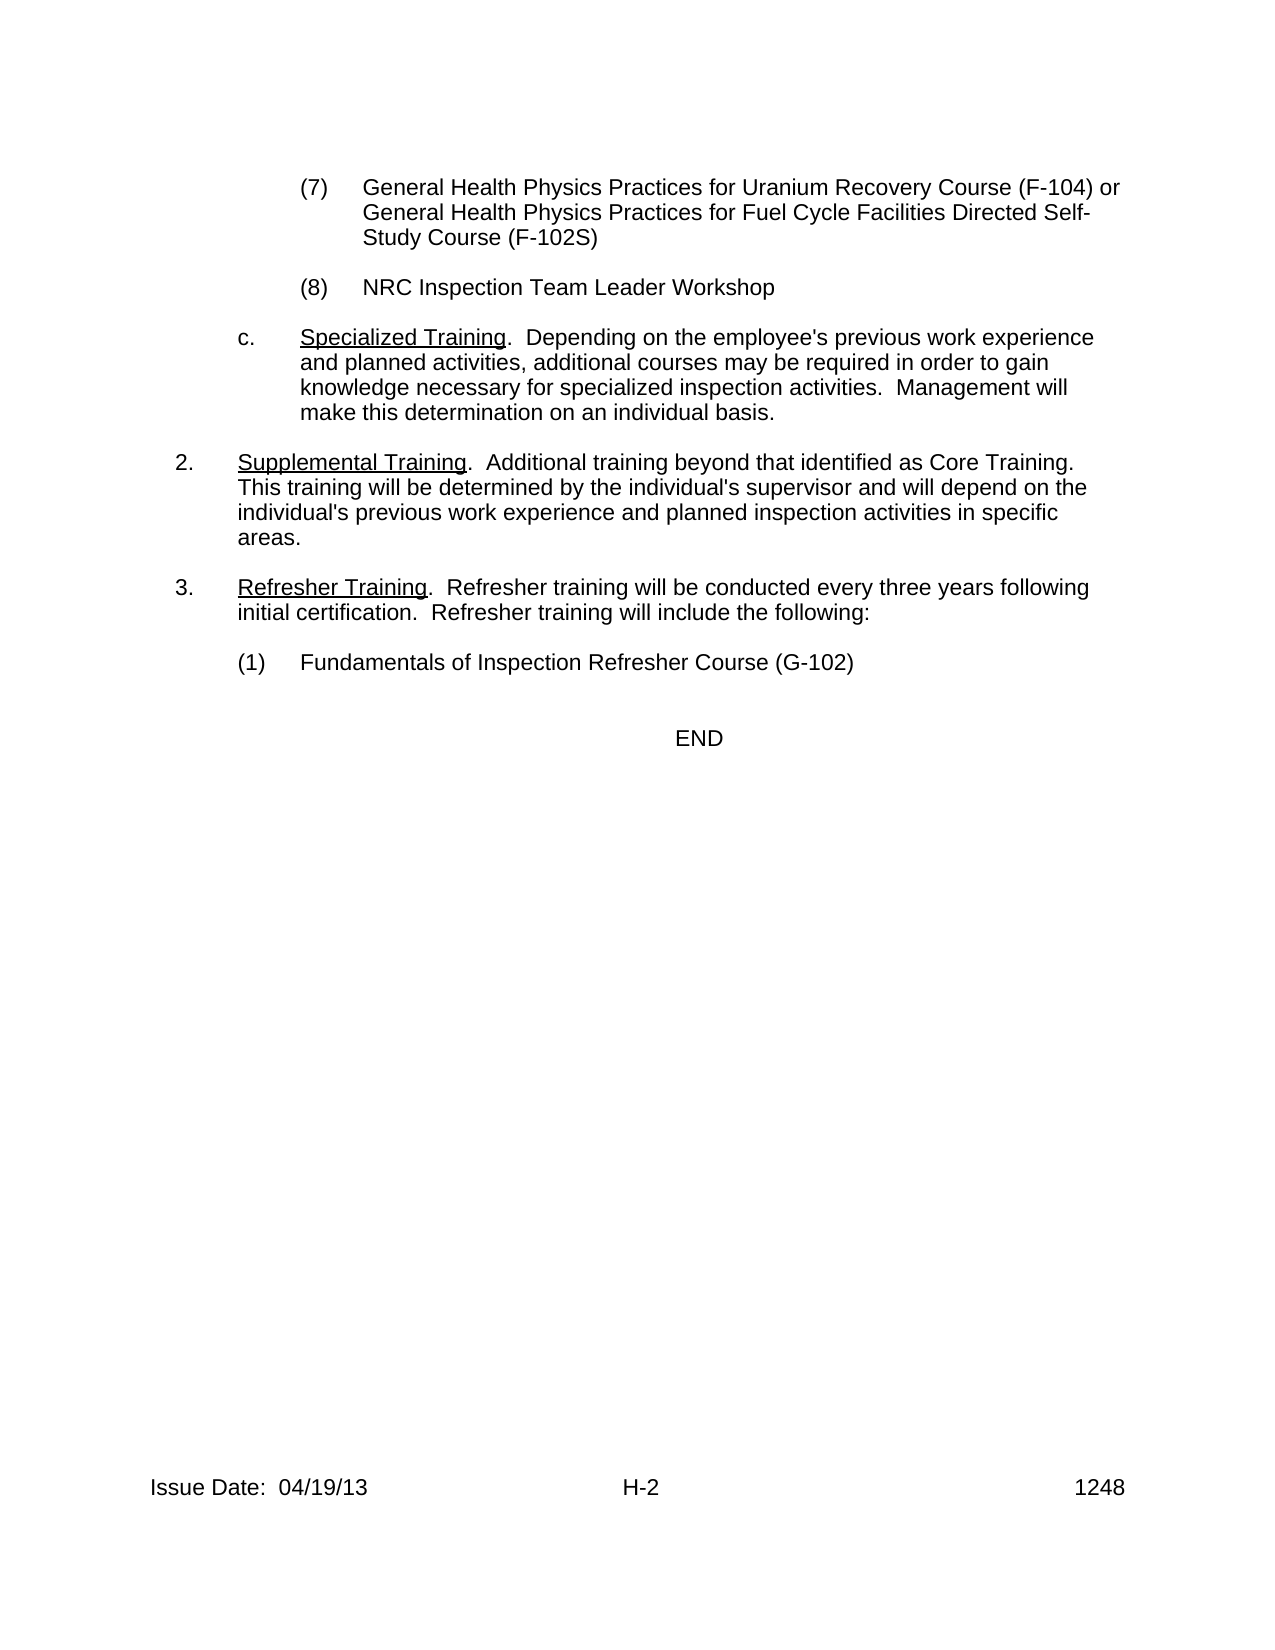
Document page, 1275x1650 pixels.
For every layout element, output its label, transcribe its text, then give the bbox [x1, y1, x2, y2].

text (8) NRC Inspection Team Leader Workshop [300, 275, 1125, 300]
text 3. Refresher Training. Refresher training will be conducted every three years following initial certification. Refresher training will include the following: [175, 575, 1125, 625]
text END [150, 725, 1125, 751]
text (7) General Health Physics Practices for Uranium Recovery Course (F-104) or General Health Physics Practices for Fuel Cycle Facilities Directed Self-Study Course (F-102S) [300, 175, 1125, 250]
text (1) Fundamentals of Inspection Refresher Course (G-102) [237, 650, 1125, 675]
text 2. Supplemental Training. Additional training beyond that identified as Core Training. This training will be determined by the individual's supervisor and will depend on the individual's previous work experience and planned inspection activities in specific areas. [175, 450, 1125, 550]
text c. Specialized Training. Depending on the employee's previous work experience and planned activities, additional courses may be required in order to gain knowledge necessary for specialized inspection activities. Management will make this determination on an individual basis. [237, 325, 1125, 425]
